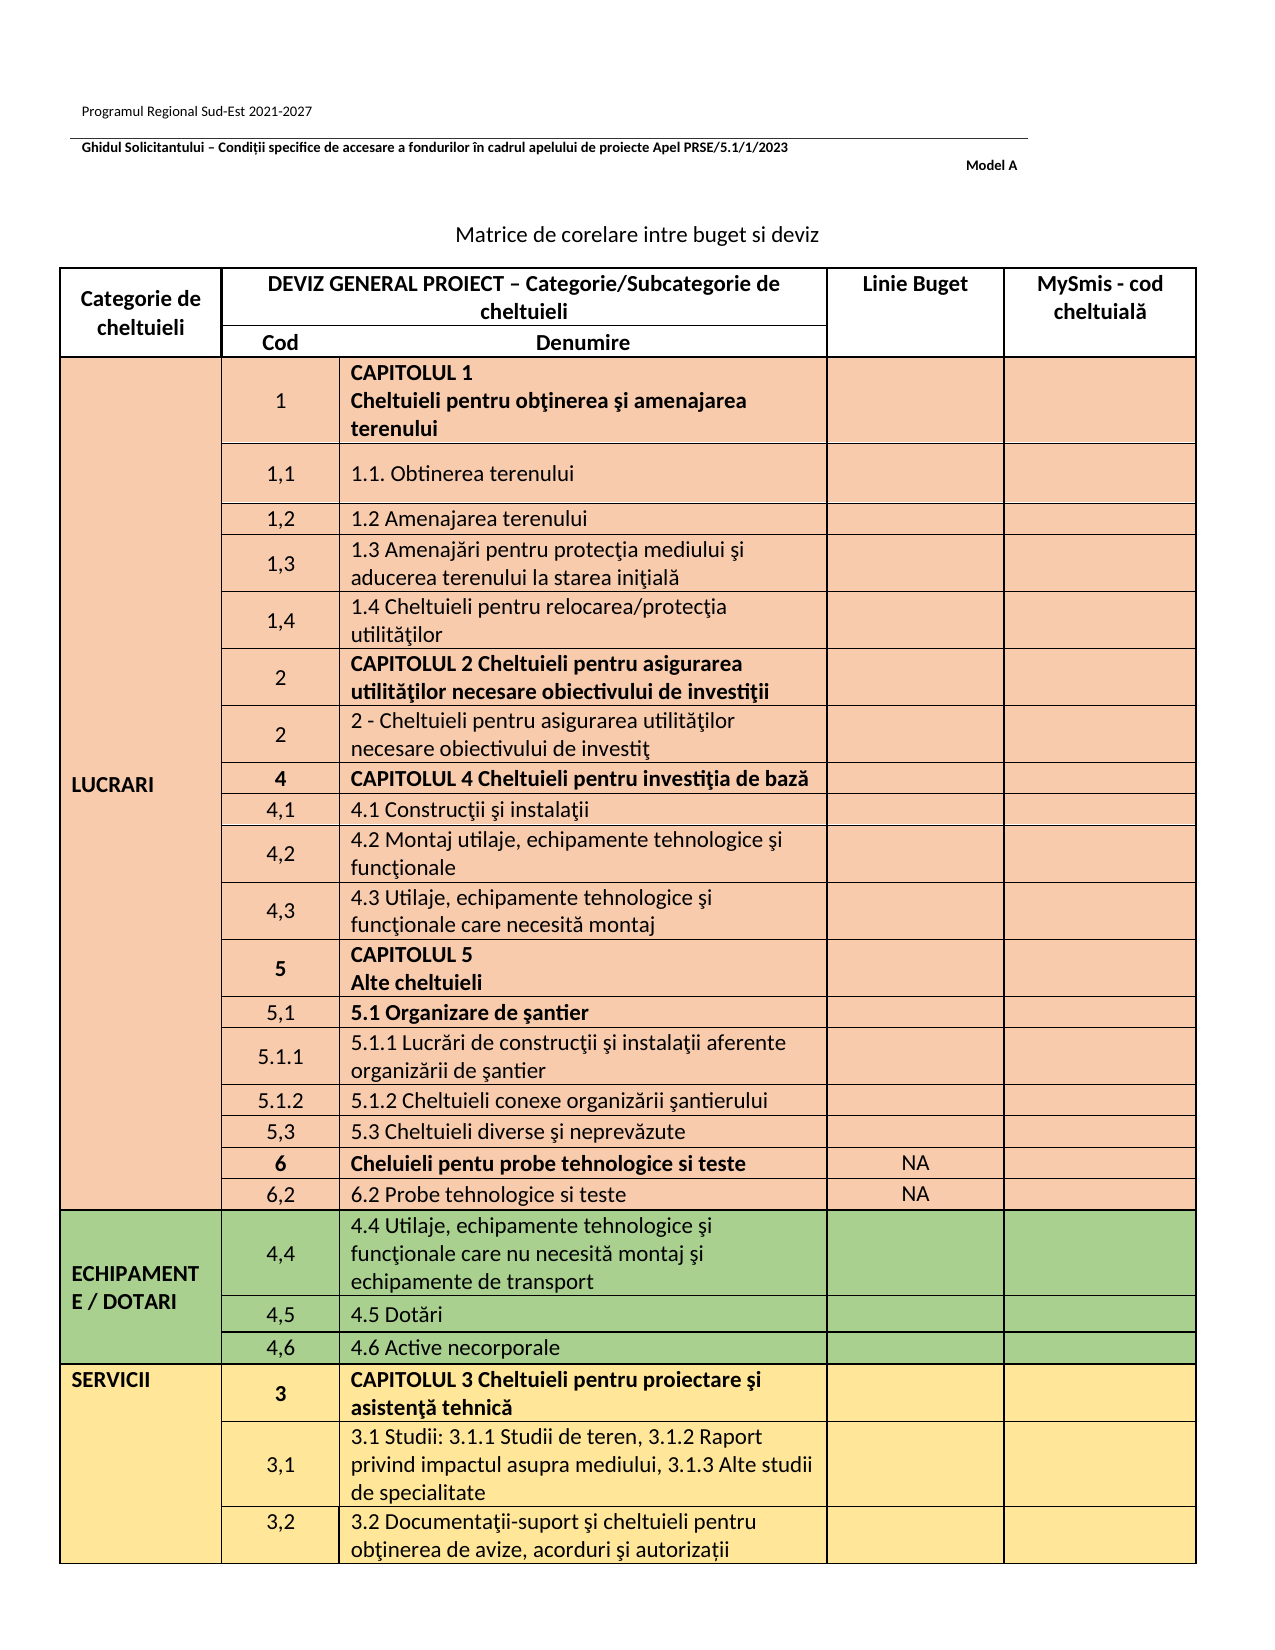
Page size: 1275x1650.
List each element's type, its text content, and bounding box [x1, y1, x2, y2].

table_cell [1005, 358, 1195, 442]
table_cell [1005, 592, 1195, 648]
table_cell [828, 940, 1003, 996]
table_cell 3.1 Studii: 3.1.1 Studii de teren, 3.1.2 Raport privind impactul asupra mediului, 3.1.3 Alte studii de specialitate [340, 1422, 826, 1506]
table_header Categorie de cheltuieli [61, 269, 220, 356]
table_cell [1005, 1333, 1195, 1363]
table_cell 1.3 Amenajări pentru protecţia mediului şi aducerea terenului la starea iniţială [340, 535, 826, 591]
table_cell 4,5 [222, 1296, 339, 1331]
table_cell [1005, 1085, 1195, 1115]
table_cell [828, 1422, 1003, 1506]
table_header DEVIZ GENERAL PROIECT – Categorie/Subcategorie de cheltuieli [223, 269, 826, 325]
table_cell [1005, 997, 1195, 1027]
table_cell Cheluieli pentu probe tehnologice si teste [340, 1148, 826, 1178]
table_cell [828, 1211, 1003, 1295]
table_cell 5.1.1 [222, 1028, 339, 1084]
table_cell [1005, 1365, 1195, 1421]
table_cell [828, 706, 1003, 762]
table_cell 1,2 [222, 504, 339, 534]
table_cell CAPITOLUL 3 Cheltuieli pentru proiectare şi asistenţă tehnică [340, 1365, 826, 1421]
table_cell 3,2 [222, 1507, 338, 1563]
table_cell [828, 444, 1003, 502]
table_cell 2 [222, 649, 339, 705]
table_cell 5.3 Cheltuieli diverse şi neprevăzute [340, 1116, 826, 1147]
table_cell ECHIPAMENTE / DOTARI [61, 1211, 221, 1363]
table_cell 5.1 Organizare de şantier [340, 997, 826, 1027]
table_cell [1005, 1422, 1195, 1506]
table_cell [828, 592, 1003, 648]
table_cell [828, 504, 1003, 534]
table_cell 6.2 Probe tehnologice si teste [340, 1179, 826, 1209]
table_cell 2 [222, 706, 339, 762]
table_cell 2 - Cheltuieli pentru asigurarea utilităţilor necesare obiectivului de investiţ [340, 706, 826, 762]
table_cell [1005, 1507, 1195, 1563]
table_cell 4,1 [222, 794, 339, 824]
table_cell 4.4 Utilaje, echipamente tehnologice şi funcţionale care nu necesită montaj şi echipamente de transport [340, 1211, 826, 1295]
table_cell [1005, 883, 1195, 939]
table_cell [1005, 649, 1195, 705]
table_cell [1005, 1148, 1195, 1178]
table_cell 6 [222, 1148, 339, 1178]
table_cell [1005, 444, 1195, 502]
table_cell [1005, 1028, 1195, 1084]
table_cell LUCRARI [61, 358, 221, 1209]
table_cell [828, 794, 1003, 824]
table_cell 1.4 Cheltuieli pentru relocarea/protecţia utilităţilor [340, 592, 826, 648]
table_cell Cod [223, 326, 339, 356]
table_cell 1 [222, 358, 339, 442]
table_cell Denumire [339, 326, 826, 356]
table_cell [1005, 535, 1195, 591]
text Matrice de corelare intre buget si deviz [59, 220, 1216, 248]
table_cell 3,1 [222, 1422, 339, 1506]
table_cell 4.3 Utilaje, echipamente tehnologice şi funcţionale care necesită montaj [340, 883, 826, 939]
table_cell CAPITOLUL 1 Cheltuieli pentru obţinerea şi amenajarea terenului [340, 358, 826, 442]
table_cell CAPITOLUL 5 Alte cheltuieli [340, 940, 826, 996]
table_cell CAPITOLUL 4 Cheltuieli pentru investiţia de bază [340, 763, 826, 793]
table_cell [828, 649, 1003, 705]
table_cell [1005, 1211, 1195, 1295]
table_cell 5.1.1 Lucrări de construcţii şi instalaţii aferente organizării de şantier [340, 1028, 826, 1084]
table_cell NA [828, 1179, 1003, 1209]
table_cell 4,3 [222, 883, 339, 939]
table_cell CAPITOLUL 2 Cheltuieli pentru asigurarea utilităţilor necesare obiectivului de investiţii [340, 649, 826, 705]
table_cell 1,1 [222, 444, 339, 502]
table_cell [828, 1296, 1003, 1331]
table_cell [1005, 794, 1195, 824]
table_cell [828, 997, 1003, 1027]
table_cell 4.6 Active necorporale [340, 1333, 826, 1363]
table_cell [828, 763, 1003, 793]
table_cell 5,1 [222, 997, 339, 1027]
table_cell [1005, 504, 1195, 534]
table_cell 4,4 [222, 1211, 339, 1295]
table_cell [828, 1507, 1003, 1563]
table_cell 1,4 [222, 592, 339, 648]
table_cell 3.2 Documentaţii-suport şi cheltuieli pentru obţinerea de avize, acorduri şi autorizații [340, 1507, 826, 1563]
table_cell [1005, 1179, 1195, 1209]
table_cell 4 [222, 763, 339, 793]
table_cell 1,3 [222, 535, 339, 591]
table_cell SERVICII [61, 1365, 221, 1563]
table_cell 4.5 Dotări [340, 1296, 826, 1331]
table_cell 4.1 Construcţii şi instalaţii [340, 794, 826, 824]
table_cell 4,6 [222, 1333, 339, 1363]
table_cell 5.1.2 [222, 1085, 339, 1115]
table_cell [828, 1365, 1003, 1421]
table_cell 1.2 Amenajarea terenului [340, 504, 826, 534]
table_cell [828, 883, 1003, 939]
table_cell 6,2 [222, 1179, 339, 1209]
table_cell [828, 535, 1003, 591]
table_cell [828, 1116, 1003, 1147]
table_cell 3 [222, 1365, 339, 1421]
table_cell [1005, 1296, 1195, 1331]
table_header MySmis - cod cheltuială [1005, 269, 1195, 356]
table_cell 1.1. Obtinerea terenului [340, 444, 826, 502]
table_cell 4,2 [222, 826, 339, 882]
table_cell NA [828, 1148, 1003, 1178]
table_cell [1005, 826, 1195, 882]
table_header Linie Buget [828, 269, 1003, 356]
table_cell [828, 358, 1003, 442]
table_cell [828, 1028, 1003, 1084]
table_cell [1005, 706, 1195, 762]
table_cell [828, 1333, 1003, 1363]
table_cell [1005, 1116, 1195, 1147]
table_cell [828, 826, 1003, 882]
table_cell [828, 1085, 1003, 1115]
table_cell 5 [222, 940, 339, 996]
table_cell 5,3 [222, 1116, 339, 1147]
table_cell [1005, 940, 1195, 996]
table_cell 4.2 Montaj utilaje, echipamente tehnologice şi funcţionale [340, 826, 826, 882]
table_cell 5.1.2 Cheltuieli conexe organizării şantierului [340, 1085, 826, 1115]
table_cell [1005, 763, 1195, 793]
